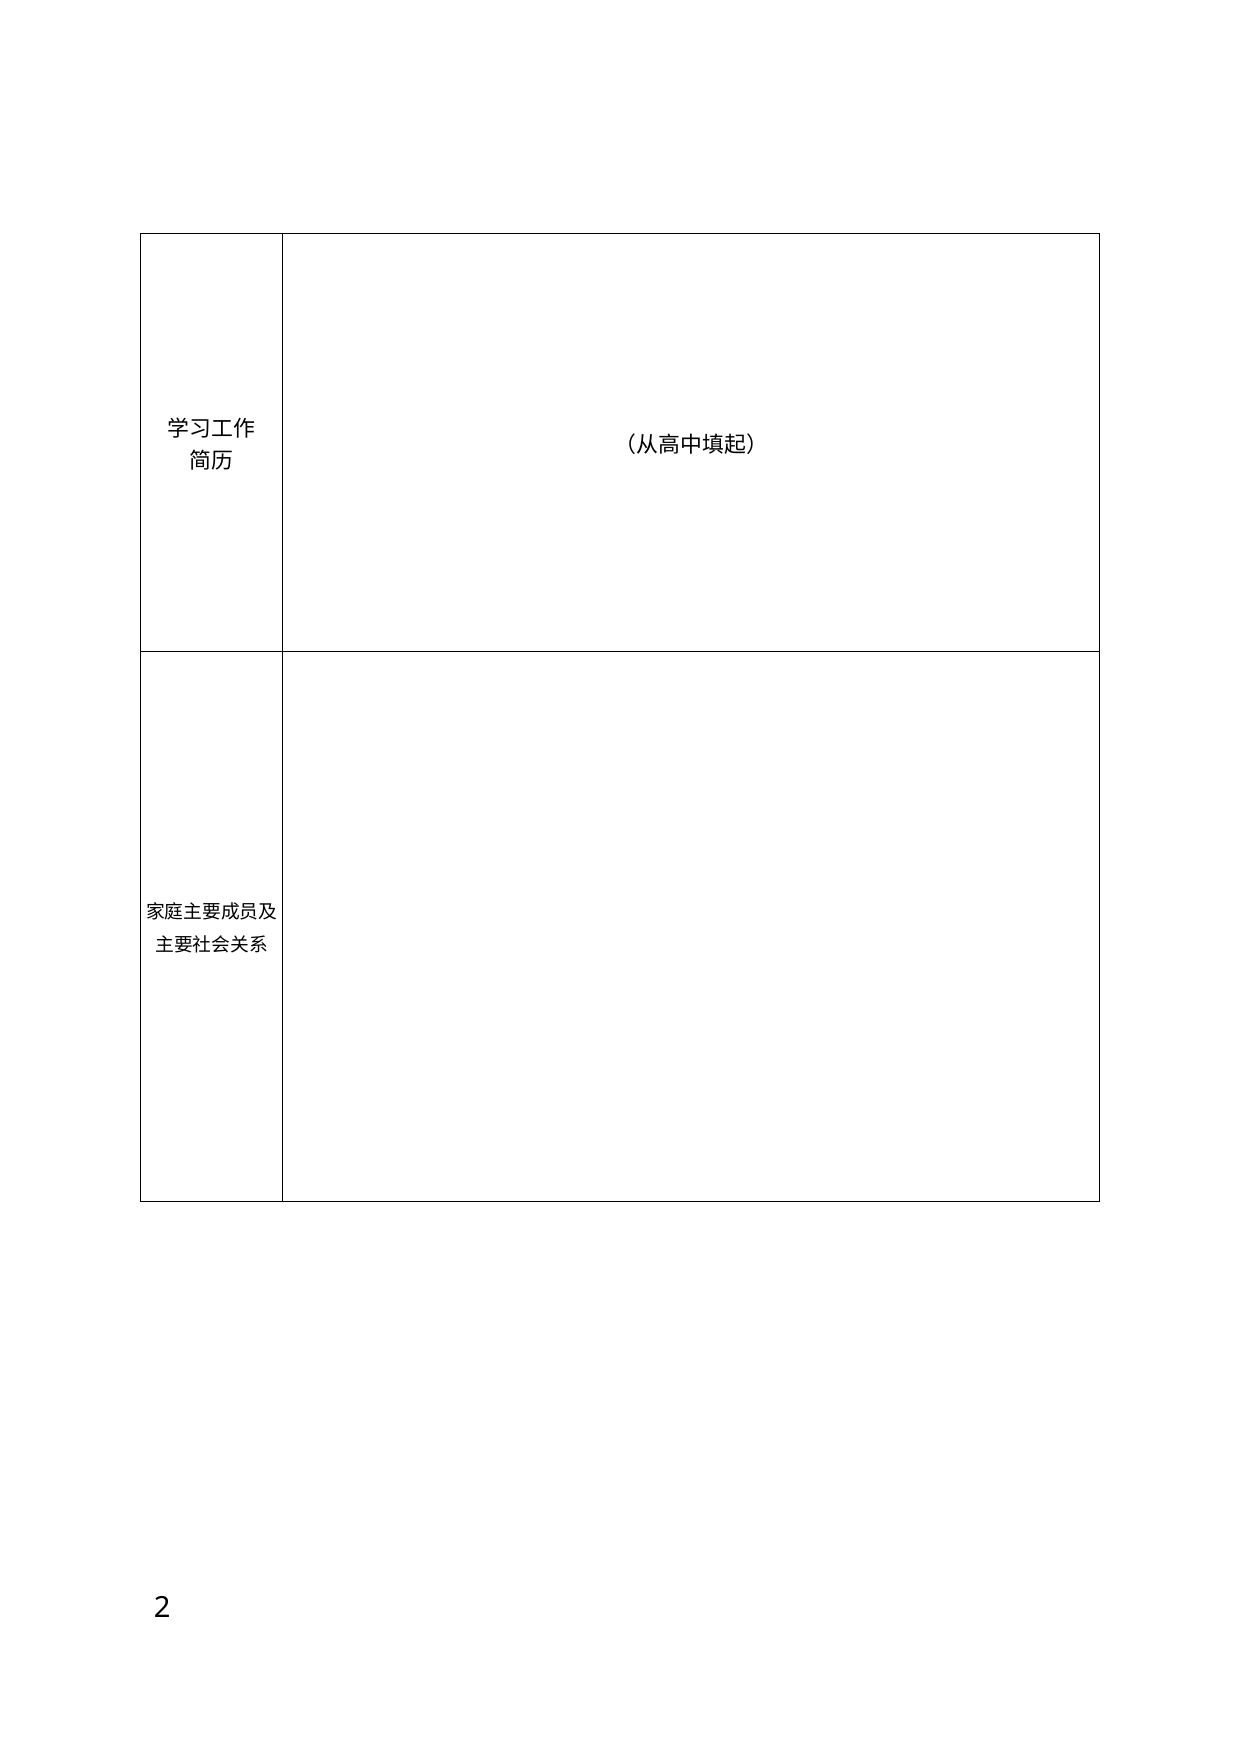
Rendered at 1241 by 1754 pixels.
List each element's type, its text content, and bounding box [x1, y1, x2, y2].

table_cell [283, 652, 1099, 1201]
table_cell 家庭主要成员及主要社会关系 [141, 652, 282, 1201]
table_cell 学习工作 简历 [141, 234, 282, 651]
table_cell （从高中填起） [283, 234, 1099, 651]
